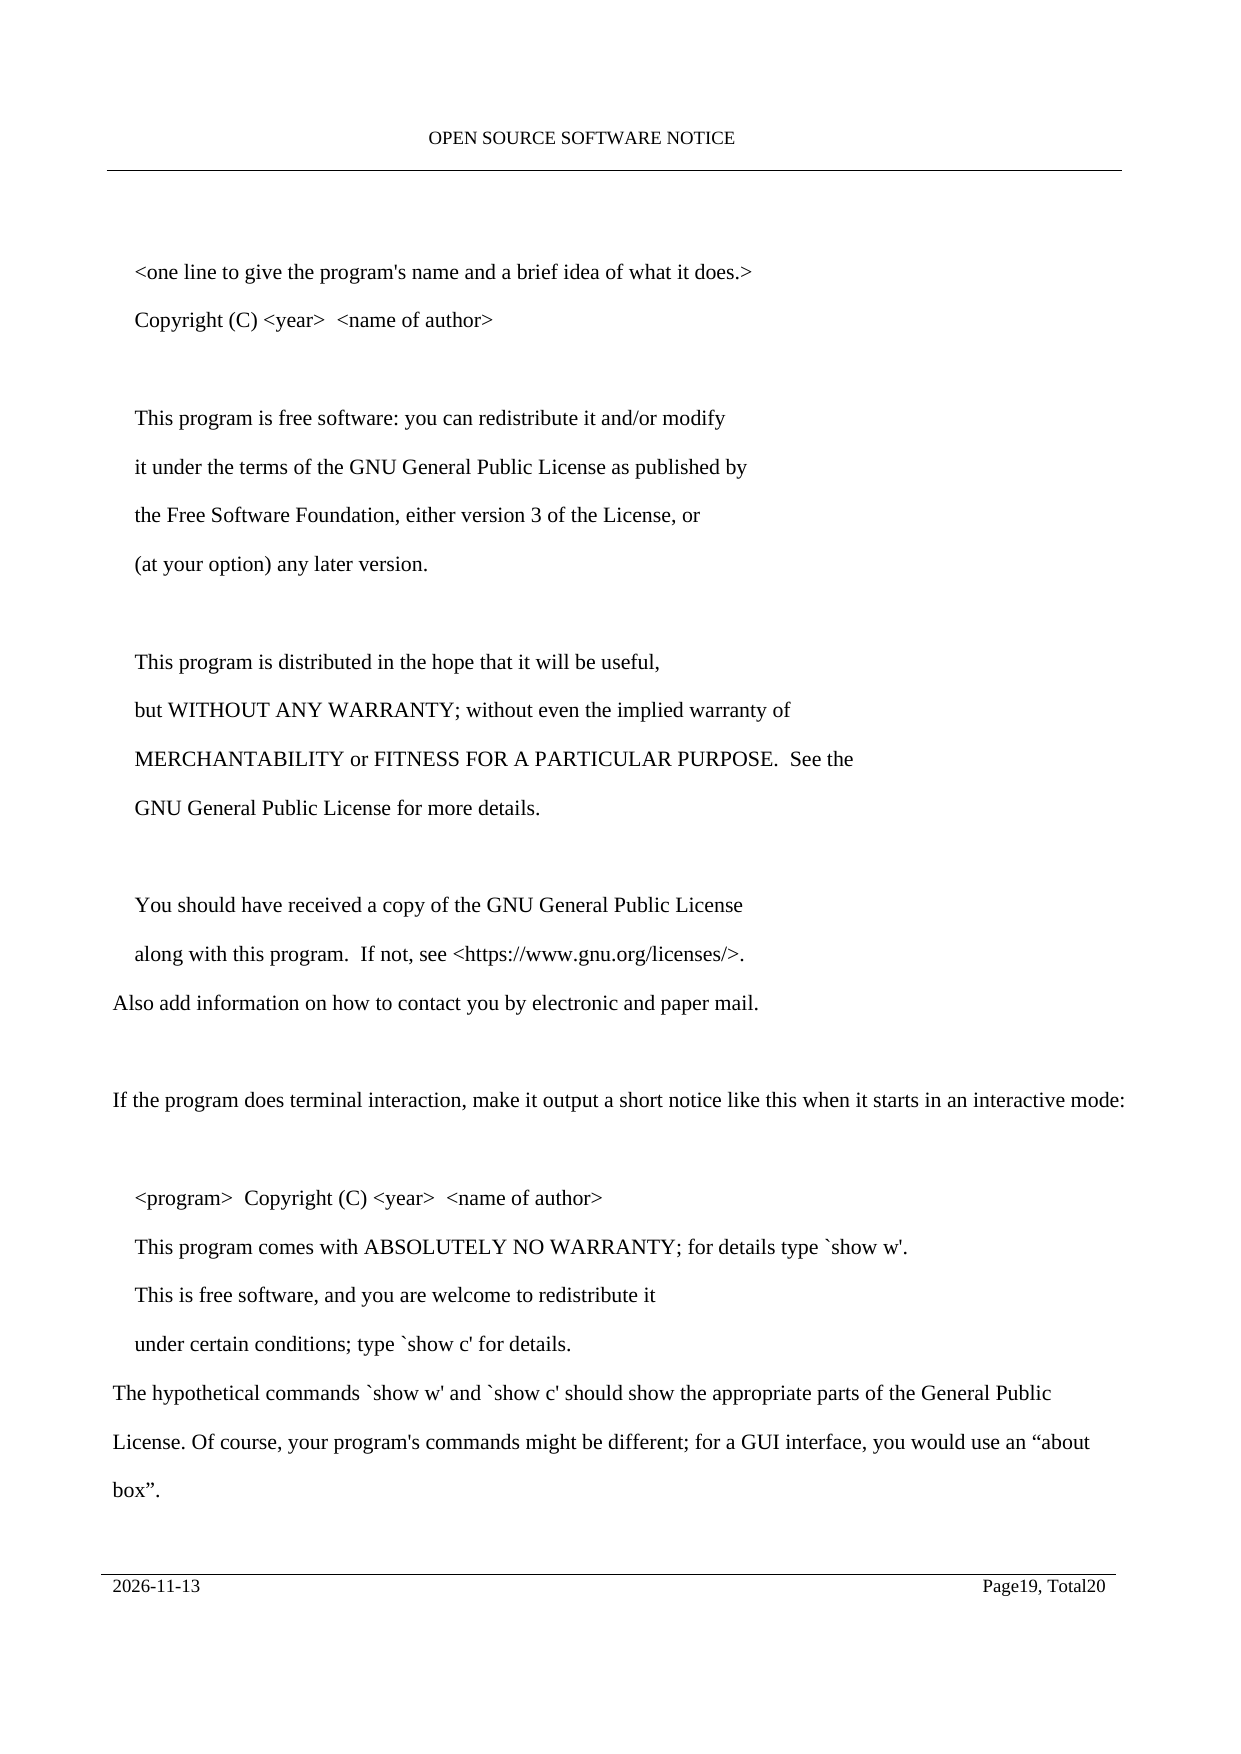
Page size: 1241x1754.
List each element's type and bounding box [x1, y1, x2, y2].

text [112, 206, 1128, 1506]
